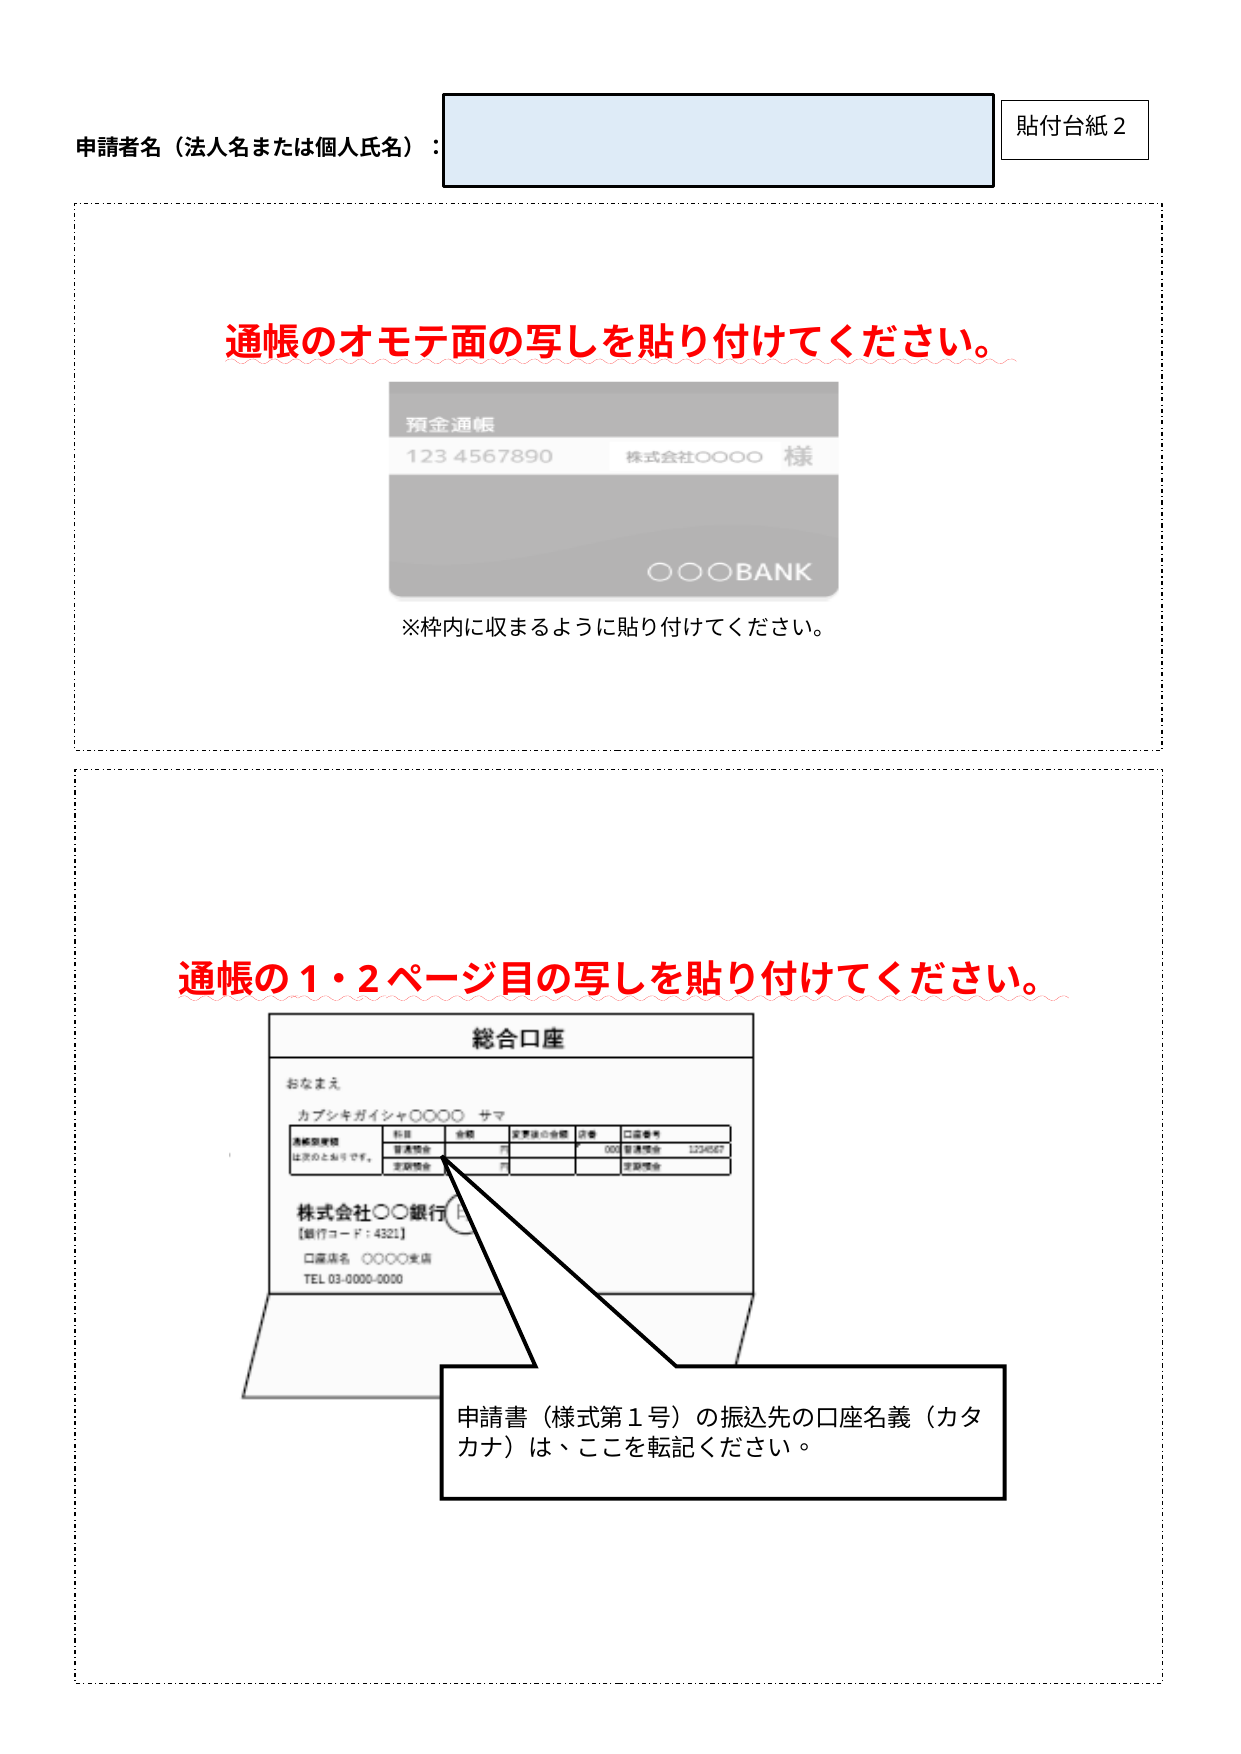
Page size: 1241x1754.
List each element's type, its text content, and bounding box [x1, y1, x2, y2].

text 申請者名（法人名または個人氏名）： [995, 127, 1165, 164]
text 申請者名（法人名または個人氏名）： [75, 127, 442, 164]
